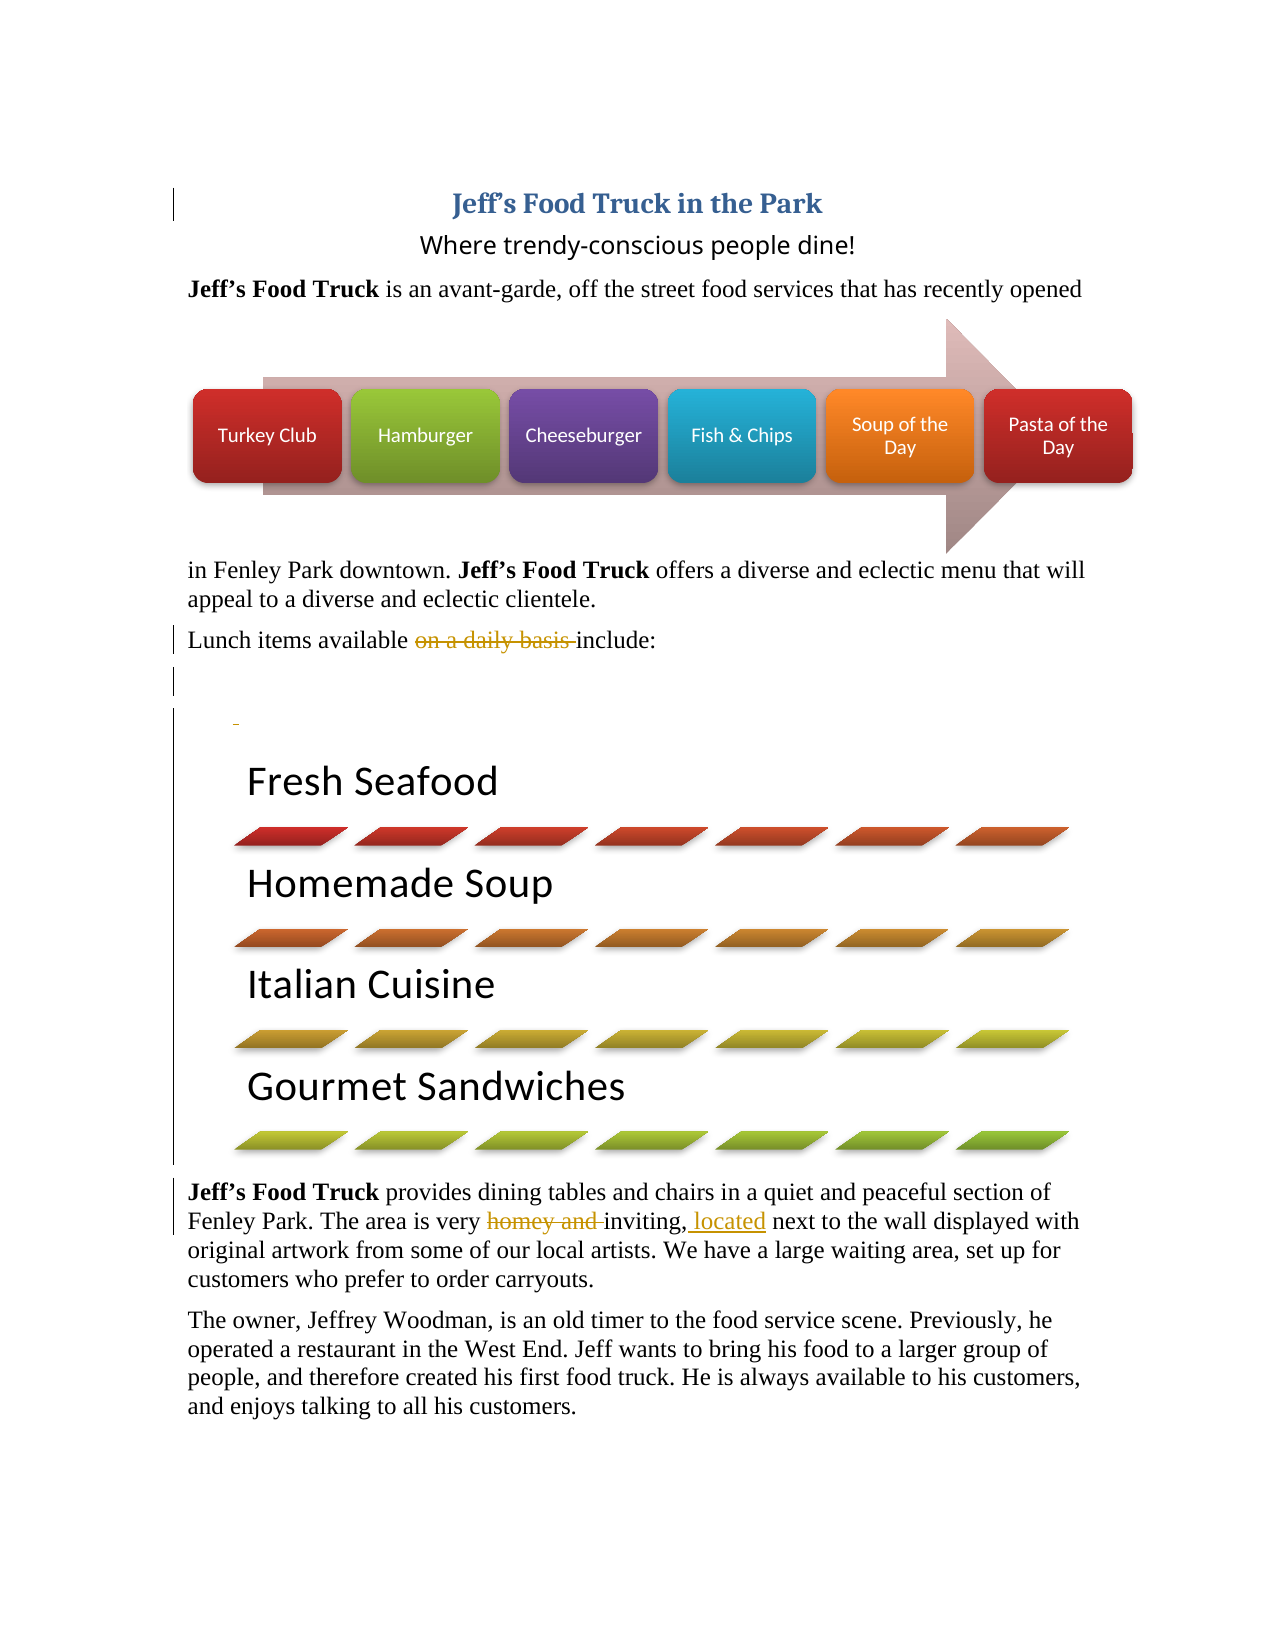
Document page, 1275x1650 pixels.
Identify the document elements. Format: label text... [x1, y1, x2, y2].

text Where trendy-conscious people dine! [187, 227, 1087, 261]
text Jeff’s Food Truck is an avant-garde, off the street food services that has recently opened in Fenley Park downtown. Jeff’s Food Truck offers a diverse and eclectic menu that will appeal to a diverse and eclectic clientele. [187, 470, 1087, 613]
text The owner, Jeffrey Woodman, is an old timer to the food service scene. Previously, he operated a restaurant in the West End. Jeff wants to bring his food to a larger group of people, and therefore created his first food truck. He is always available to his customers, and enjoys talking to all his customers. [187, 1305, 1087, 1420]
text Jeff’s Food Truck provides dining tables and chairs in a quiet and peaceful section of Fenley Park. The area is very inviting, next to the wall displayed with original artwork from some of our local artists. We have a large waiting area, set up for customers who prefer to order carryouts. [187, 1177, 1087, 1292]
subtitle Jeff’s Food Truck in the Park [187, 187, 1087, 221]
text Jeff’s Food Truck is an avant-garde, off the street food services that has recently opened in Fenley Park downtown. Jeff’s Food Truck offers a diverse and eclectic menu that will appeal to a diverse and eclectic clientele. [187, 274, 1087, 407]
text Lunch items available include: [187, 625, 1087, 654]
